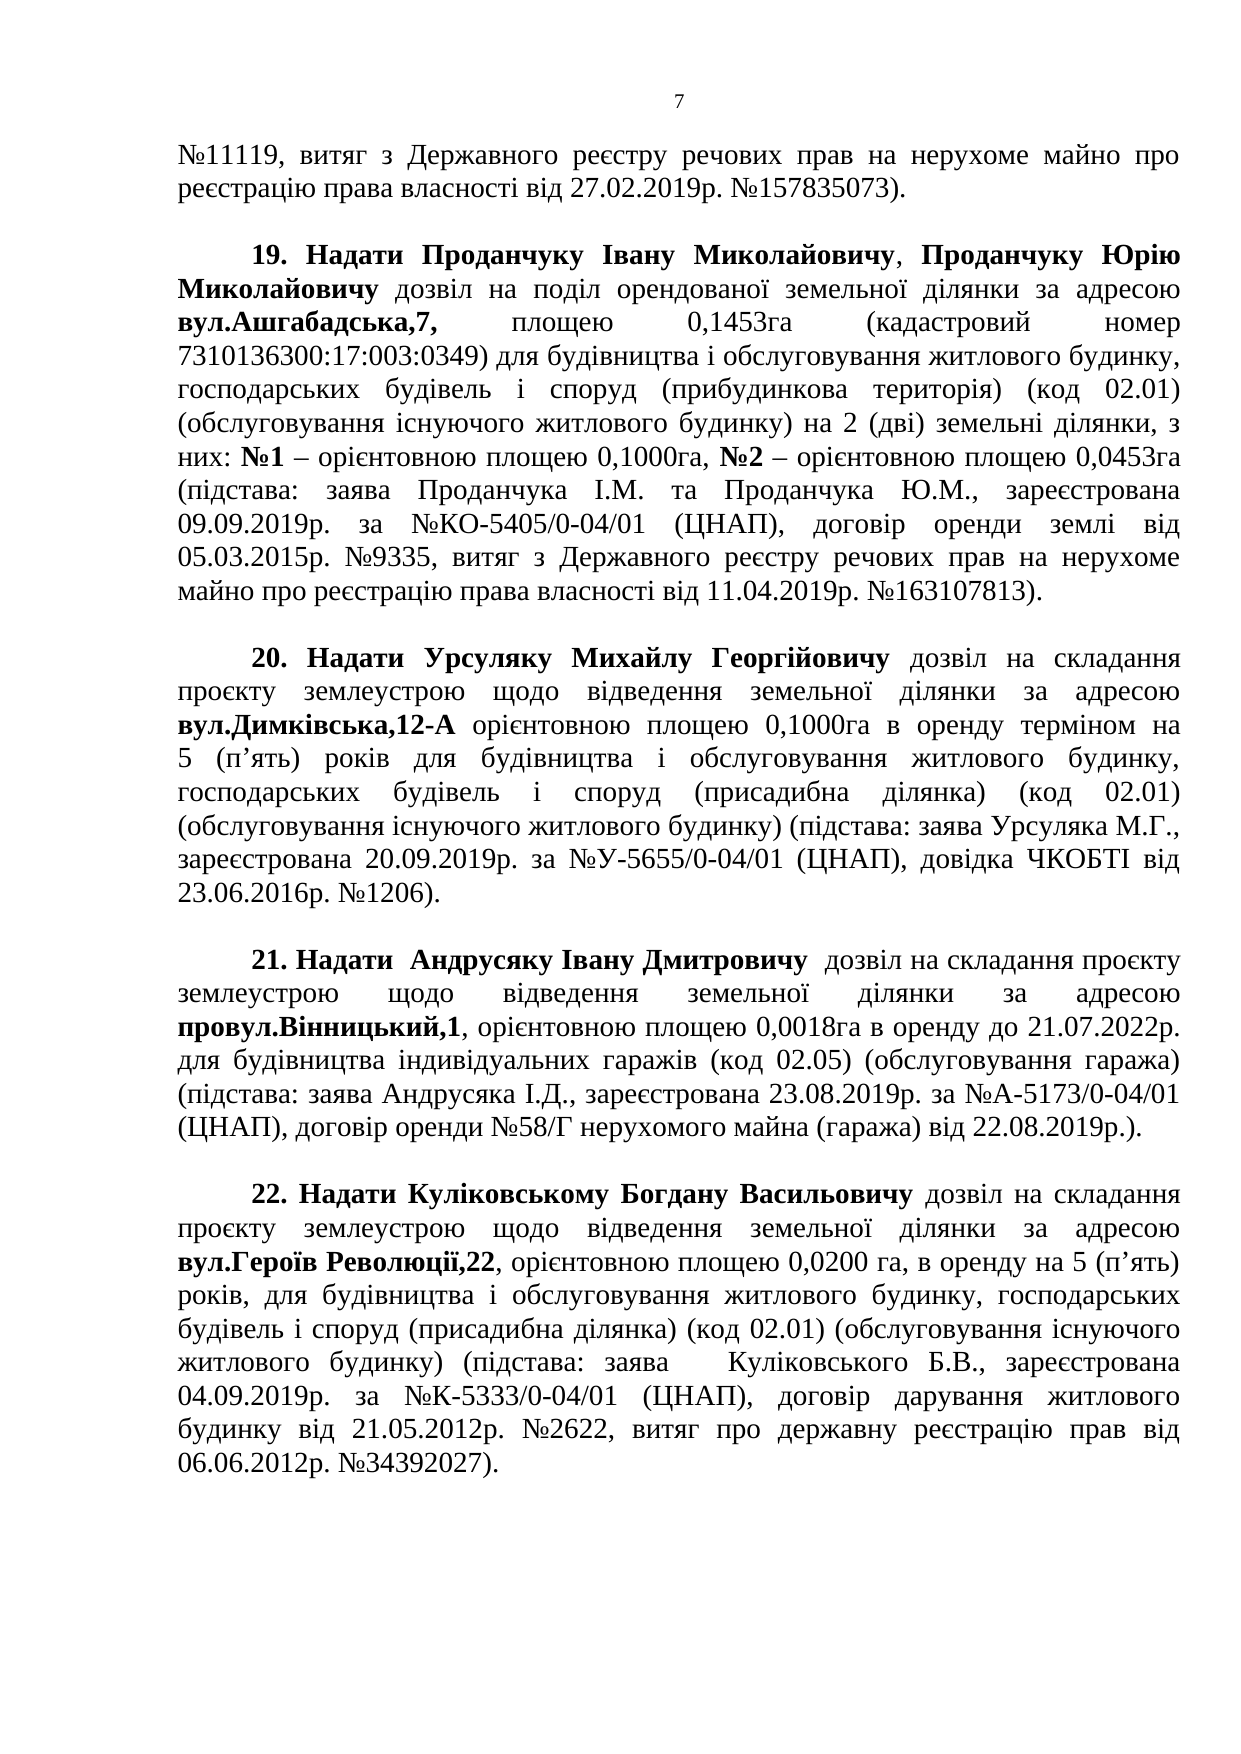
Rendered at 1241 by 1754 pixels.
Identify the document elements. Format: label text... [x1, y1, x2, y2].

text 22. Надати Куліковському Богдану Васильовичу дозвіл на складання проєкту землеустрою щодо відведення земельної ділянки за адресою вул.Героїв Революції,22, орієнтовною площею 0,0200 га, в оренду на 5 (п’ять) років, для будівництва і обслуговування житлового будинку, господарських будівель і споруд (присадибна ділянка) (код 02.01) (обслуговування існуючого житлового будинку) (підстава: заява Куліковського Б.В., зареєстрована 04.09.2019р. за №К-5333/0-04/01 (ЦНАП), договір дарування житлового будинку від 21.05.2012р. №2622, витяг про державну реєстрацію прав від 06.06.2012р. №34392027). [177, 1177, 1181, 1478]
text 21. Надати Андрусяку Івану Дмитровичу дозвіл на складання проєкту землеустрою щодо відведення земельної ділянки за адресою провул.Вінницький,1, орієнтовною площею 0,0018га в оренду до 21.07.2022р. для будівництва індивідуальних гаражів (код 02.05) (обслуговування гаража) (підстава: заява Андрусяка І.Д., зареєстрована 23.08.2019р. за №А-5173/0-04/01 (ЦНАП), договір оренди №58/Г нерухомого майна (гаража) від 22.08.2019р.). [177, 942, 1181, 1076]
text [177, 137, 1181, 204]
text 20. Надати Урсуляку Михайлу Георгійовичу дозвіл на складання проєкту землеустрою щодо відведення земельної ділянки за адресою вул.Димківська,12-А орієнтовною площею 0,1000га в оренду терміном на 5 (п’ять) років для будівництва і обслуговування житлового будинку, господарських будівель і споруд (присадибна ділянка) (код 02.01) (обслуговування існуючого житлового будинку) (підстава: заява Урсуляка М.Г., зареєстрована 20.09.2019р. за №У-5655/0-04/01 (ЦНАП), довідка ЧКОБТІ від 23.06.2016р. №1206). [177, 640, 1181, 908]
text 21. Надати Андрусяку Івану Дмитровичу дозвіл на складання проєкту землеустрою щодо відведення земельної ділянки за адресою провул.Вінницький,1, орієнтовною площею 0,0018га в оренду до 21.07.2022р. для будівництва індивідуальних гаражів (код 02.05) (обслуговування гаража) (підстава: заява Андрусяка І.Д., зареєстрована 23.08.2019р. за №А-5173/0-04/01 (ЦНАП), договір оренди №58/Г нерухомого майна (гаража) від 22.08.2019р.). [177, 1109, 1181, 1143]
text 19. Надати Проданчуку Івану Миколайовичу, Проданчуку Юрію Миколайовичу дозвіл на поділ орендованої земельної ділянки за адресою вул.Ашгабадська,7, площею 0,1453га (кадастровий номер 7310136300:17:003:0349) для будівництва і обслуговування житлового будинку, господарських будівель і споруд (прибудинкова територія) (код 02.01) (обслуговування існуючого житлового будинку) на 2 (дві) земельні ділянки, з них: №1 – орієнтовною площею 0,1000га, №2 – орієнтовною площею 0,0453га (підстава: заява Проданчука І.М. та Проданчука Ю.М., зареєстрована 09.09.2019р. за №КО-5405/0-04/01 (ЦНАП), договір оренди землі від 05.03.2015р. №9335, витяг з Державного реєстру речових прав на нерухоме майно про реєстрацію права власності від 11.04.2019р. №163107813). [177, 237, 1181, 606]
